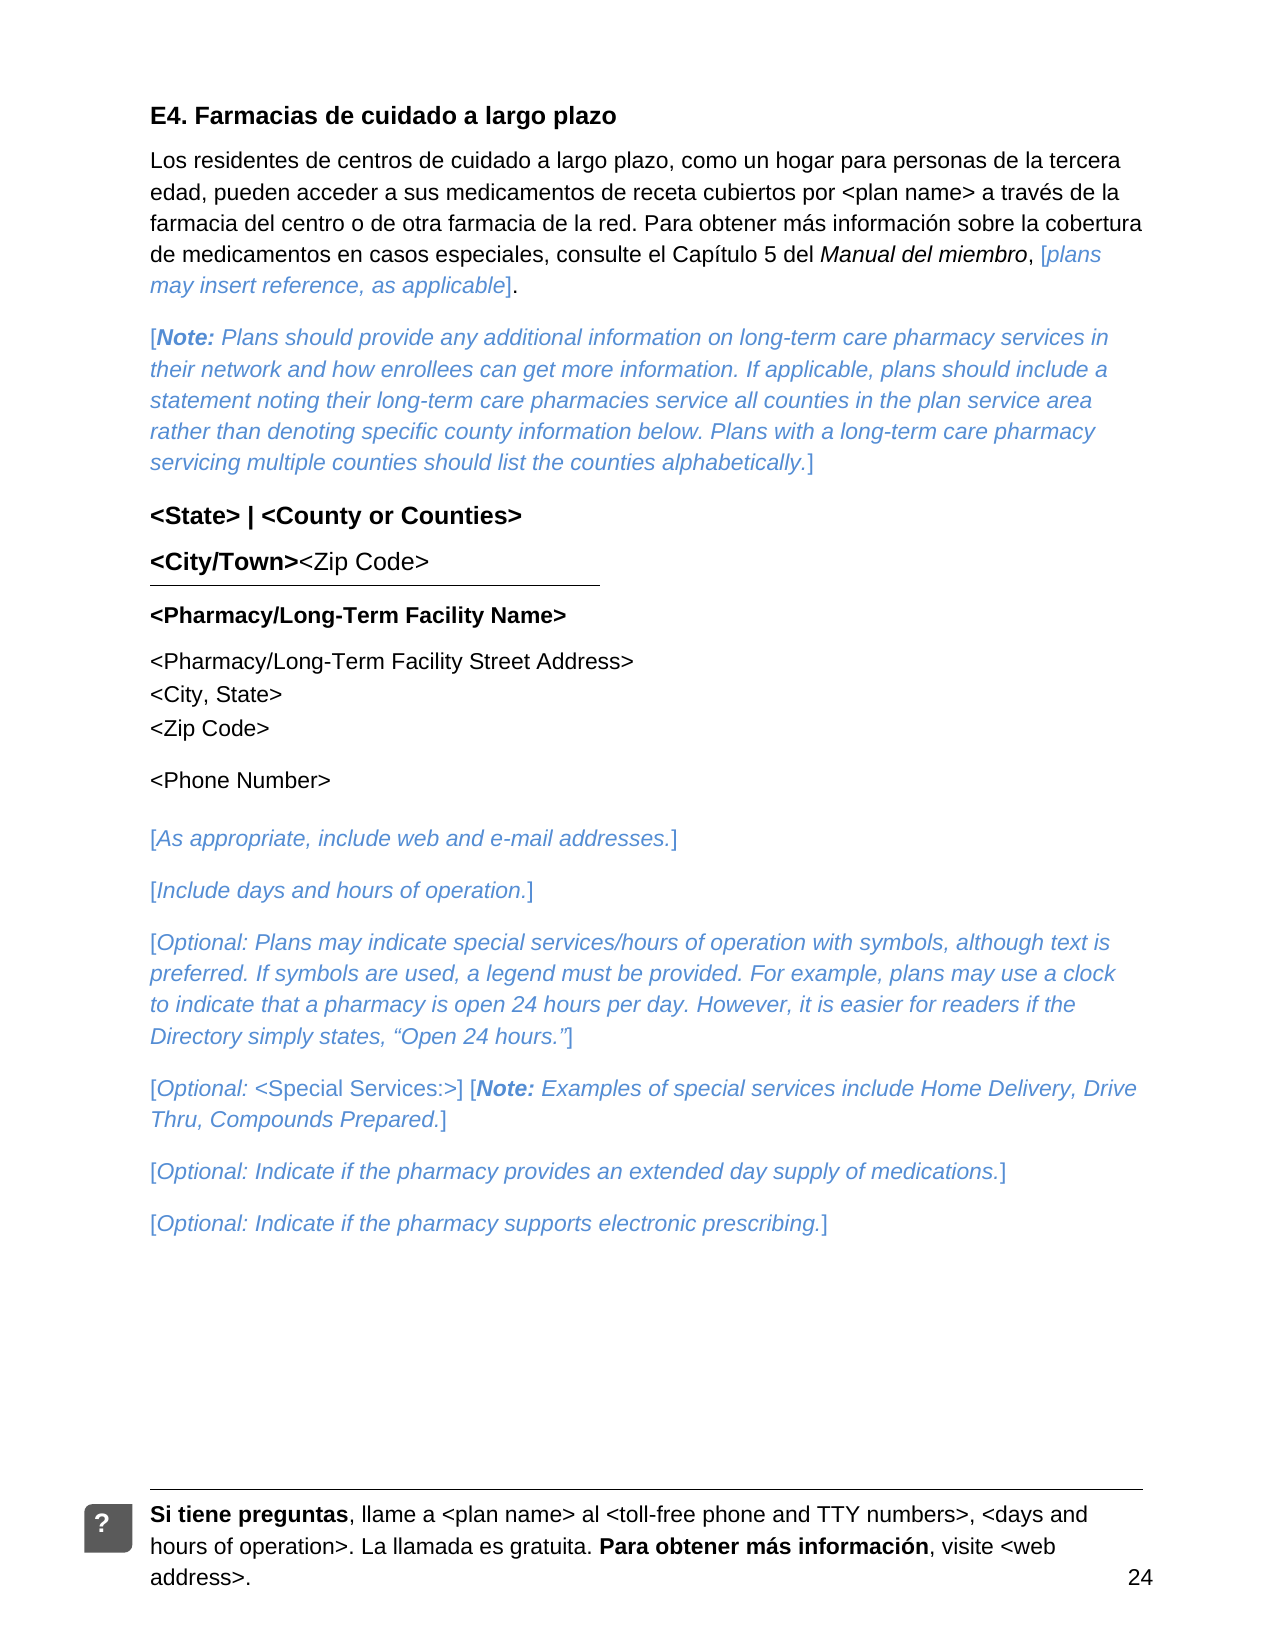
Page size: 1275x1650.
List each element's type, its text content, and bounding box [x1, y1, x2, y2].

text [Optional: <Special Services:>] [Note: Examples of special services include Home Delivery, Drive Thru, Compounds Prepared.] [150, 1071, 1143, 1134]
text Los residentes de centros de cuidado a largo plazo, como un hogar para personas de la tercera edad, pueden acceder a sus medicamentos de receta cubiertos por <plan name> a través de la farmacia del centro o de otra farmacia de la red. Para obtener más información sobre la cobertura de medicamentos en casos especiales, consulte el Capítulo 5 del Manual del miembro, [plans may insert reference, as applicable]. [150, 144, 1143, 300]
text <Phone Number> [150, 761, 1143, 795]
text [Optional: Indicate if the pharmacy supports electronic prescribing.] [150, 1207, 1143, 1238]
text <City/Town><Zip Code> [150, 544, 600, 585]
subtitle E4. Farmacias de cuidado a largo plazo [150, 98, 1068, 131]
text [Optional: Plans may indicate special services/hours of operation with symbols, although text is preferred. If symbols are used, a legend must be provided. For example, plans may use a clock to indicate that a pharmacy is open 24 hours per day. However, it is easier for readers if the Directory simply states, “Open 24 hours.”] [150, 925, 1143, 1050]
text <Pharmacy/Long-Term Facility Street Address> <City, State> <Zip Code> [150, 643, 1143, 743]
text [Include days and hours of operation.] [150, 873, 1143, 904]
text <State> | <County or Counties> [150, 498, 1143, 531]
text [As appropriate, include web and e-mail addresses.] [150, 821, 1143, 852]
text [Note: Plans should provide any additional information on long-term care pharmacy services in their network and how enrollees can get more information. If applicable, plans should include a statement noting their long-term care pharmacies service all counties in the plan service area rather than denoting specific county information below. Plans with a long-term care pharmacy servicing multiple counties should list the counties alphabetically.] [150, 321, 1143, 477]
text <Pharmacy/Long-Term Facility Name> [150, 599, 1143, 630]
text [Optional: Indicate if the pharmacy provides an extended day supply of medications.] [150, 1154, 1143, 1186]
